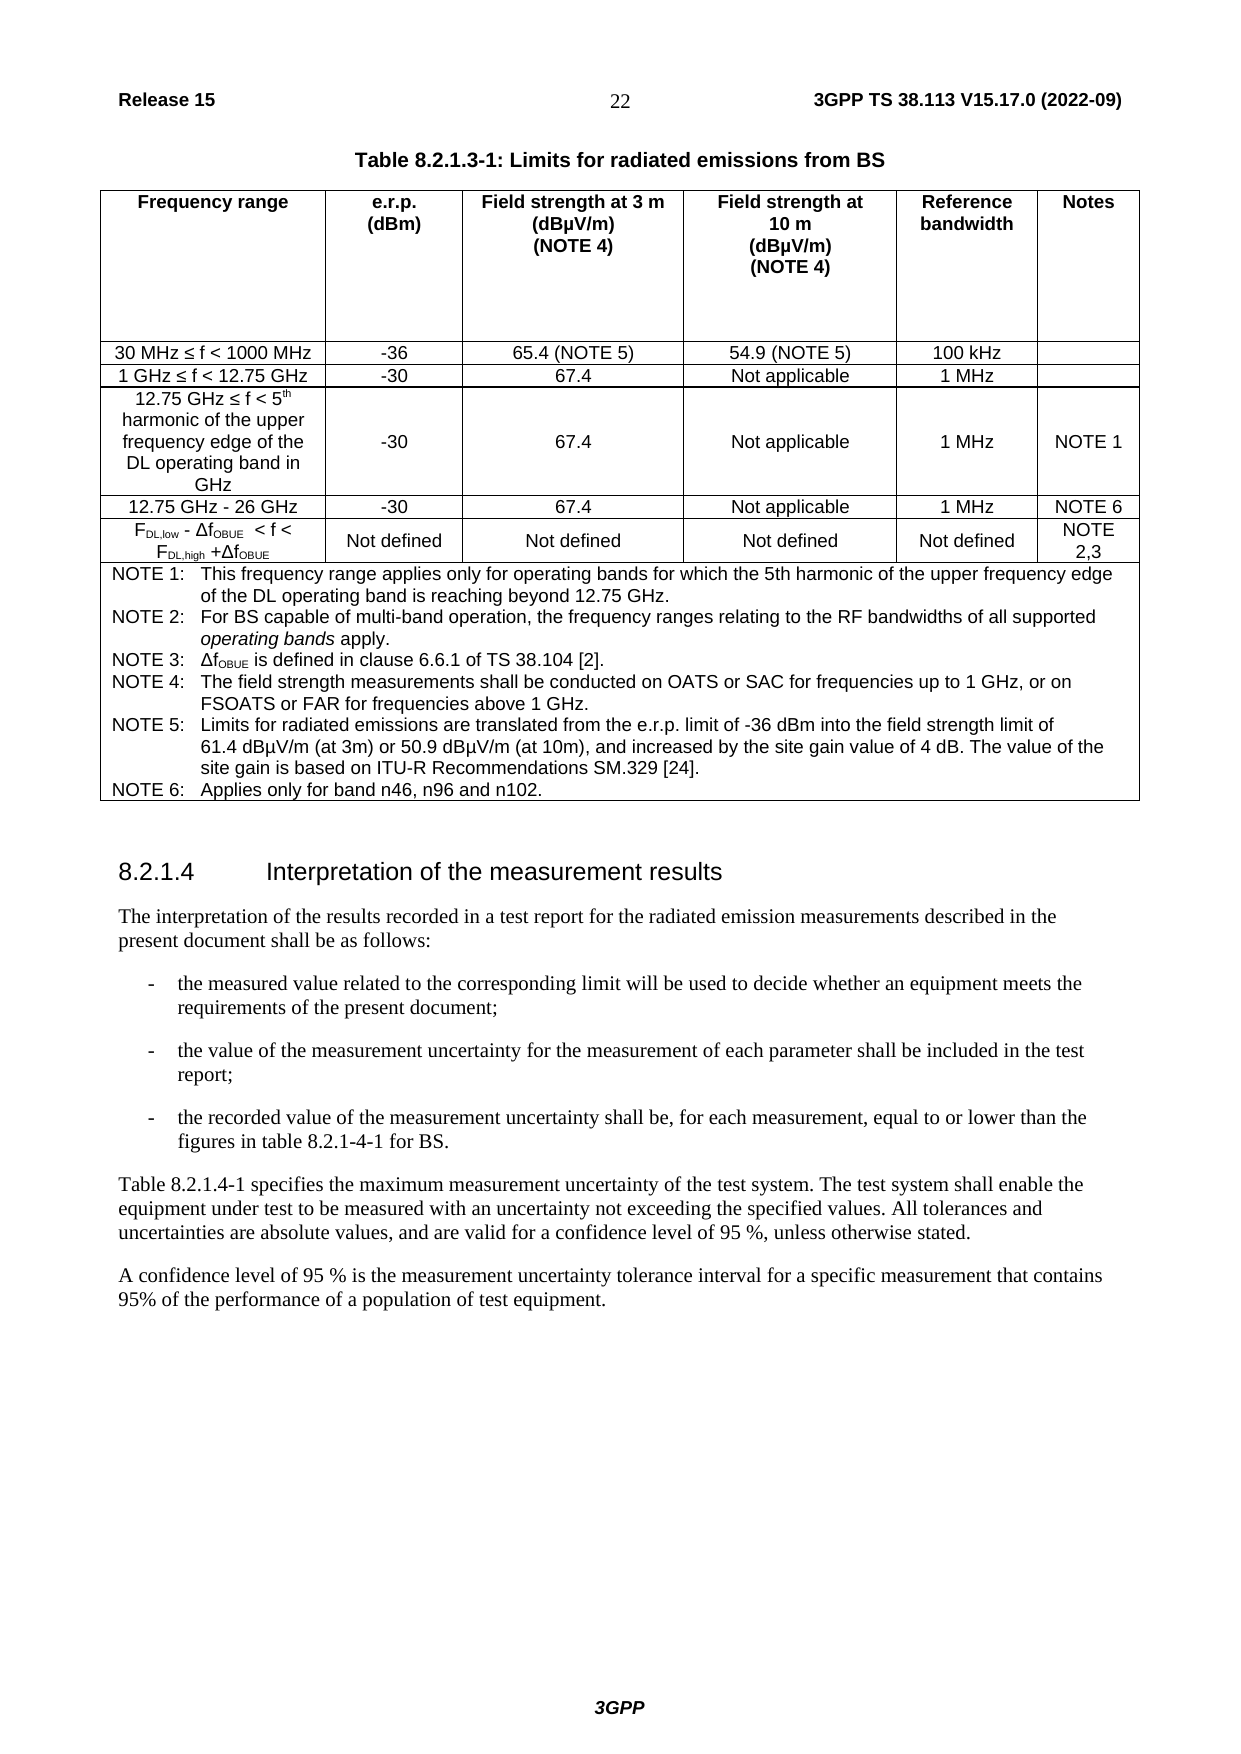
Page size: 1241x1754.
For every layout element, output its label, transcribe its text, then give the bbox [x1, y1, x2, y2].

table_header Reference bandwidth [897, 191, 1037, 341]
table_cell 1 MHz [897, 365, 1037, 386]
table_cell Not applicable [684, 496, 896, 518]
table_cell -30 [326, 365, 462, 386]
table_cell NOTE 1: This frequency range applies only for operating bands for which the 5th harmonic of the upper frequency edge of the DL operating band is reaching beyond 12.75 GHz. NOTE 2: For BS capable of multi-band operation, the frequency ranges relating to the RF bandwidths of all supported operating bands apply. NOTE 3: ΔfOBUE is defined in clause 6.6.1 of TS 38.104 [2]. NOTE 4: The field strength measurements shall be conducted on OATS or SAC for frequencies up to 1 GHz, or on FSOATS or FAR for frequencies above 1 GHz. NOTE 5: Limits for radiated emissions are translated from the e.r.p. limit of -36 dBm into the field strength limit of 61.4 dBµV/m (at 3m) or 50.9 dBµV/m (at 10m), and increased by the site gain value of 4 dB. The value of the site gain is based on ITU-R Recommendations SM.329 [24]. NOTE 6: Applies only for band n46, n96 and n102. [101, 563, 1139, 800]
table_cell -30 [326, 388, 462, 495]
table_cell NOTE 2,3 [1038, 519, 1139, 562]
table_header Field strength at 10 m (dBµV/m) (NOTE 4) [684, 191, 896, 341]
table_cell 67.4 [463, 388, 683, 495]
table_cell 12.75 GHz ≤ f < 5th harmonic of the upper frequency edge of the DL operating band in GHz [101, 388, 325, 495]
text - the value of the measurement uncertainty for the measurement of each parameter shall be included in the test report; [148, 1038, 1122, 1086]
table_cell Not defined [463, 519, 683, 562]
table_cell 1 GHz ≤ f < 12.75 GHz [101, 365, 325, 386]
text A confidence level of 95 % is the measurement uncertainty tolerance interval for a specific measurement that contains 95% of the performance of a population of test equipment. [118, 1262, 1122, 1311]
table_cell [1038, 342, 1139, 364]
table_cell 100 kHz [897, 342, 1037, 364]
table_cell NOTE 1 [1038, 388, 1139, 495]
table_cell Not defined [684, 519, 896, 562]
table_cell -36 [326, 342, 462, 364]
table_header e.r.p. (dBm) [326, 191, 462, 341]
table_cell Not applicable [684, 388, 896, 495]
table_cell [1038, 365, 1139, 386]
table_cell 67.4 [463, 496, 683, 518]
text Table 8.2.1.3-1: Limits for radiated emissions from BS [118, 147, 1122, 171]
table_header Field strength at 3 m (dBµV/m) (NOTE 4) [463, 191, 683, 341]
table_cell 67.4 [463, 365, 683, 386]
table_cell 54.9 (NOTE 5) [684, 342, 896, 364]
table_cell FDL,low - ΔfOBUE < f < FDL,high +ΔfOBUE [101, 519, 325, 562]
text The interpretation of the results recorded in a test report for the radiated emission measurements described in the present document shall be as follows: [118, 904, 1122, 952]
table_cell 12.75 GHz - 26 GHz [101, 496, 325, 518]
table_header Notes [1038, 191, 1139, 341]
table_cell -30 [326, 496, 462, 518]
table_cell Not defined [897, 519, 1037, 562]
table_cell NOTE 6 [1038, 496, 1139, 518]
table_cell Not defined [326, 519, 462, 562]
table_header Frequency range [101, 191, 325, 341]
table_cell 65.4 (NOTE 5) [463, 342, 683, 364]
subtitle 8.2.1.4 Interpretation of the measurement results [118, 857, 1122, 885]
text Table 8.2.1.4-1 specifies the maximum measurement uncertainty of the test system. The test system shall enable the equipment under test to be measured with an uncertainty not exceeding the specified values. All tolerances and uncertainties are absolute values, and are valid for a confidence level of 95 %, unless otherwise stated. [118, 1172, 1122, 1244]
table_cell 1 MHz [897, 496, 1037, 518]
text - the measured value related to the corresponding limit will be used to decide whether an equipment meets the requirements of the present document; [148, 971, 1122, 1019]
table_cell Not applicable [684, 365, 896, 386]
table_cell 30 MHz ≤ f < 1000 MHz [101, 342, 325, 364]
table_cell 1 MHz [897, 388, 1037, 495]
text - the recorded value of the measurement uncertainty shall be, for each measurement, equal to or lower than the figures in table 8.2.1-4-1 for BS. [148, 1105, 1122, 1153]
